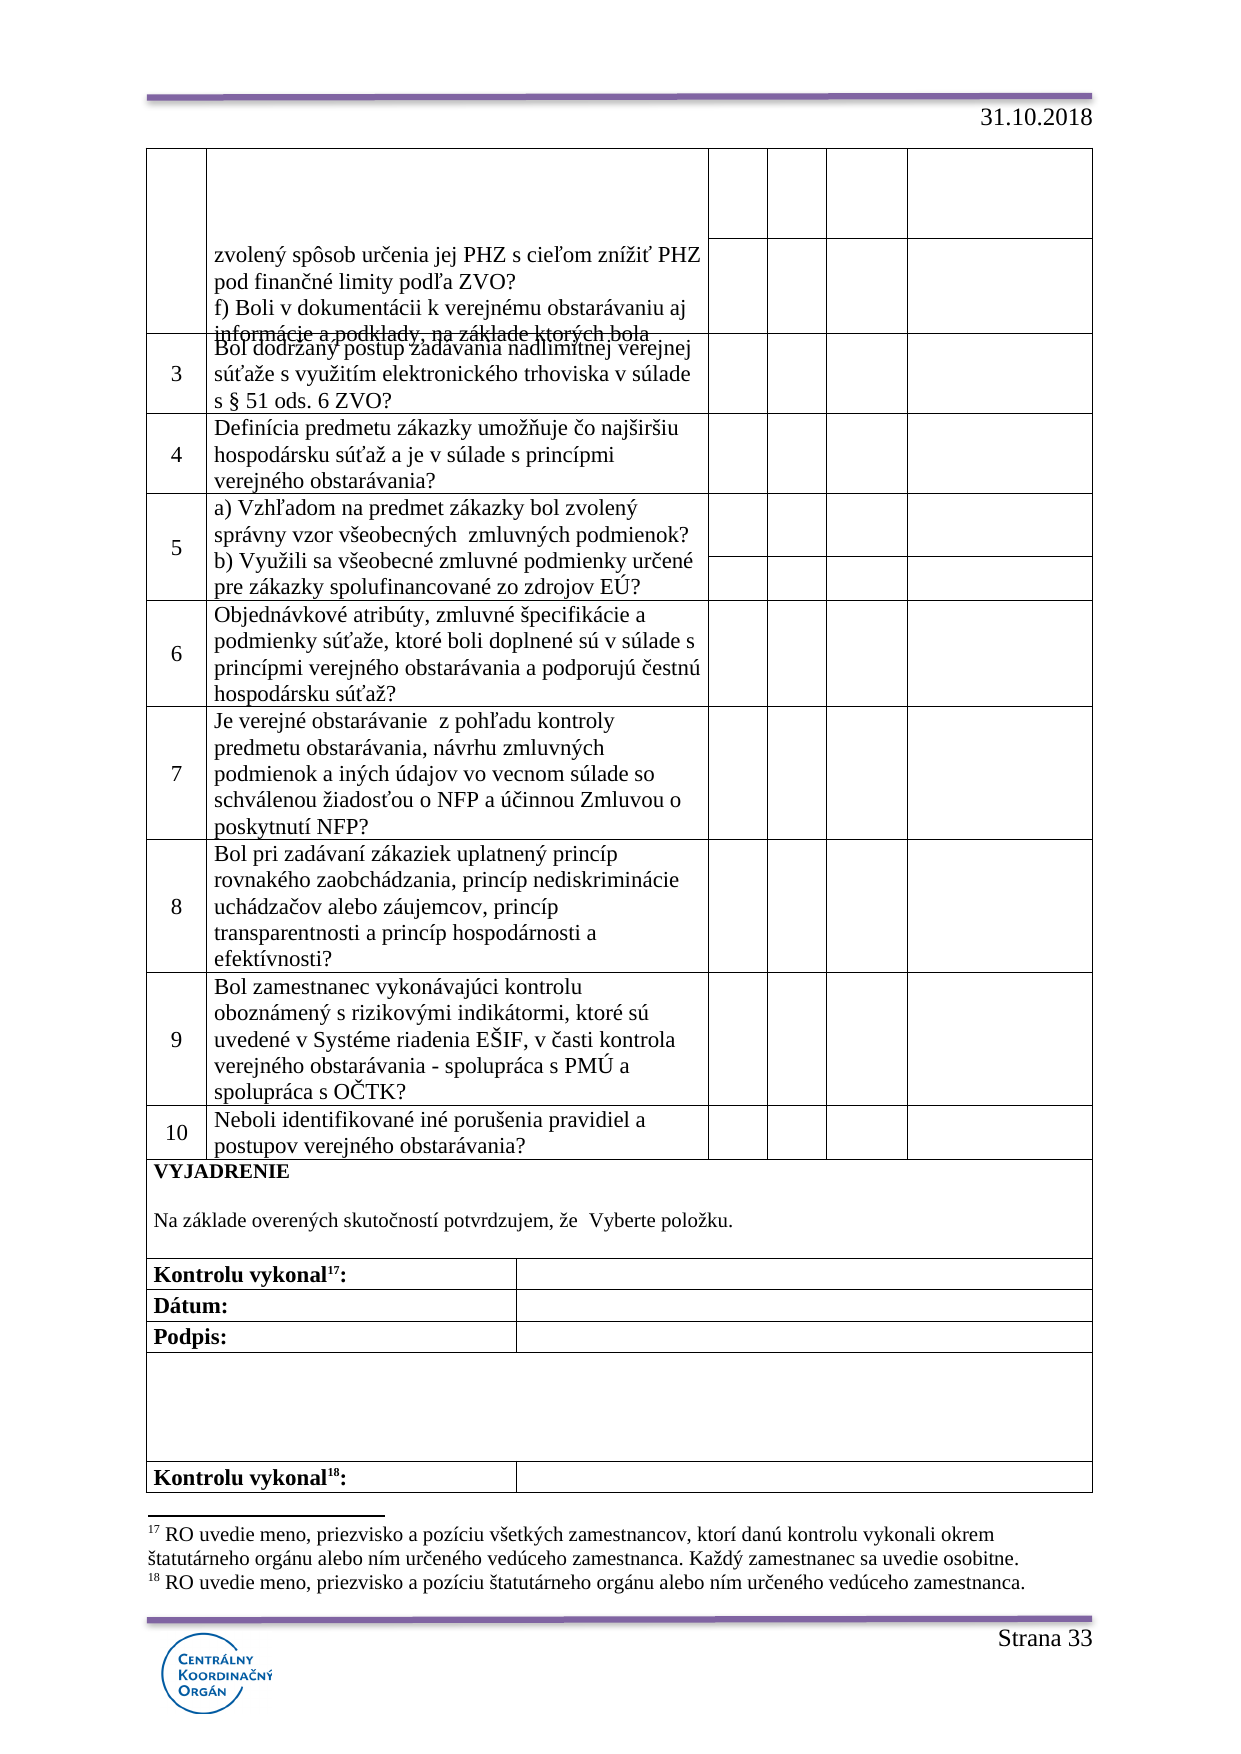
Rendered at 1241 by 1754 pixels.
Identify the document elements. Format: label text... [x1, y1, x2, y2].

table_cell [827, 840, 907, 972]
table_cell [709, 239, 767, 333]
table_cell Bol pri zadávaní zákaziek uplatnený princíp rovnakého zaobchádzania, princíp nediskriminácie uchádzačov alebo záujemcov, princíp transparentnosti a princíp hospodárnosti a efektívnosti? [207, 840, 708, 972]
table_cell Bol dodržaný postup zadávania nadlimitnej verejnej súťaže s využitím elektronického trhoviska v súlade s § 51 ods. 6 ZVO? [207, 334, 708, 413]
table_cell [827, 494, 907, 556]
table_cell 3 [147, 334, 206, 413]
table_cell [768, 414, 826, 493]
table_cell 10 [147, 1106, 206, 1158]
table_cell [827, 973, 907, 1105]
table_cell [908, 1106, 1092, 1158]
table_cell 5 [147, 494, 206, 600]
table_cell [709, 840, 767, 972]
table_cell 9 [147, 973, 206, 1105]
table_cell [908, 601, 1092, 706]
table_cell Definícia predmetu zákazky umožňuje čo najširšiu hospodársku súťaž a je v súlade s princípmi verejného obstarávania? [207, 414, 708, 493]
table_cell [768, 707, 826, 839]
table_cell [827, 414, 907, 493]
table_cell [908, 973, 1092, 1105]
table_cell [908, 494, 1092, 556]
table_cell Neboli identifikované iné porušenia pravidiel a postupov verejného obstarávania? [207, 1106, 708, 1158]
table_cell Je verejné obstarávanie z pohľadu kontroly predmetu obstarávania, návrhu zmluvných podmienok a iných údajov vo vecnom súlade so schválenou žiadosťou o NFP a účinnou Zmluvou o poskytnutí NFP? [207, 707, 708, 839]
table_cell [908, 239, 1092, 333]
table_cell [827, 557, 907, 600]
table_cell [827, 149, 907, 238]
table_cell Dátum: [147, 1290, 516, 1321]
table_cell Podpis: [147, 1322, 516, 1352]
table_cell [908, 334, 1092, 413]
table_cell [908, 707, 1092, 839]
table_cell [517, 1462, 1092, 1492]
table_cell [768, 149, 826, 238]
table_cell [517, 1290, 1092, 1321]
table_cell [709, 707, 767, 839]
table_cell [768, 494, 826, 556]
table_cell 7 [147, 707, 206, 839]
table_cell [709, 601, 767, 706]
table_cell [768, 973, 826, 1105]
table_cell [709, 494, 767, 556]
table_cell [908, 149, 1092, 238]
table_cell [827, 707, 907, 839]
table_cell Objednávkové atribúty, zmluvné špecifikácie a podmienky súťaže, ktoré boli doplnené sú v súlade s princípmi verejného obstarávania a podporujú čestnú hospodársku súťaž? [207, 601, 708, 706]
table_cell [147, 1353, 1092, 1461]
table_cell [768, 239, 826, 333]
table_cell Bol zamestnanec vykonávajúci kontrolu oboznámený s rizikovými indikátormi, ktoré sú uvedené v Systéme riadenia EŠIF, v časti kontrola verejného obstarávania - spolupráca s PMÚ a spolupráca s OČTK? [207, 973, 708, 1105]
table_cell a) Vzhľadom na predmet zákazky bol zvolený správny vzor všeobecných zmluvných podmienok? b) Využili sa všeobecné zmluvné podmienky určené pre zákazky spolufinancované zo zdrojov EÚ? [207, 494, 708, 600]
table_cell [908, 557, 1092, 600]
table_cell [768, 1106, 826, 1158]
table_cell [908, 414, 1092, 493]
table_cell [768, 557, 826, 600]
table_cell Kontrolu vykonal: [147, 1259, 516, 1289]
table_cell [709, 334, 767, 413]
table_cell [709, 973, 767, 1105]
table_cell [709, 149, 767, 238]
table_cell Kontrolu vykonal: [147, 1462, 516, 1492]
table_cell [768, 601, 826, 706]
table_cell [517, 1322, 1092, 1352]
table_cell 6 [147, 601, 206, 706]
table_cell 4 [147, 414, 206, 493]
table_cell 8 [147, 840, 206, 972]
table_cell [517, 1259, 1092, 1289]
table_cell VYJADRENIE Na základe overených skutočností potvrdzujem, že [147, 1160, 1092, 1258]
picture [159, 1631, 272, 1713]
table_cell [709, 1106, 767, 1158]
table_cell [827, 601, 907, 706]
table_cell [827, 239, 907, 333]
table_cell [709, 414, 767, 493]
table_cell [827, 1106, 907, 1158]
table_cell [908, 840, 1092, 972]
table_cell [768, 334, 826, 413]
table_cell [709, 557, 767, 600]
table_cell [768, 840, 826, 972]
table_cell [827, 334, 907, 413]
